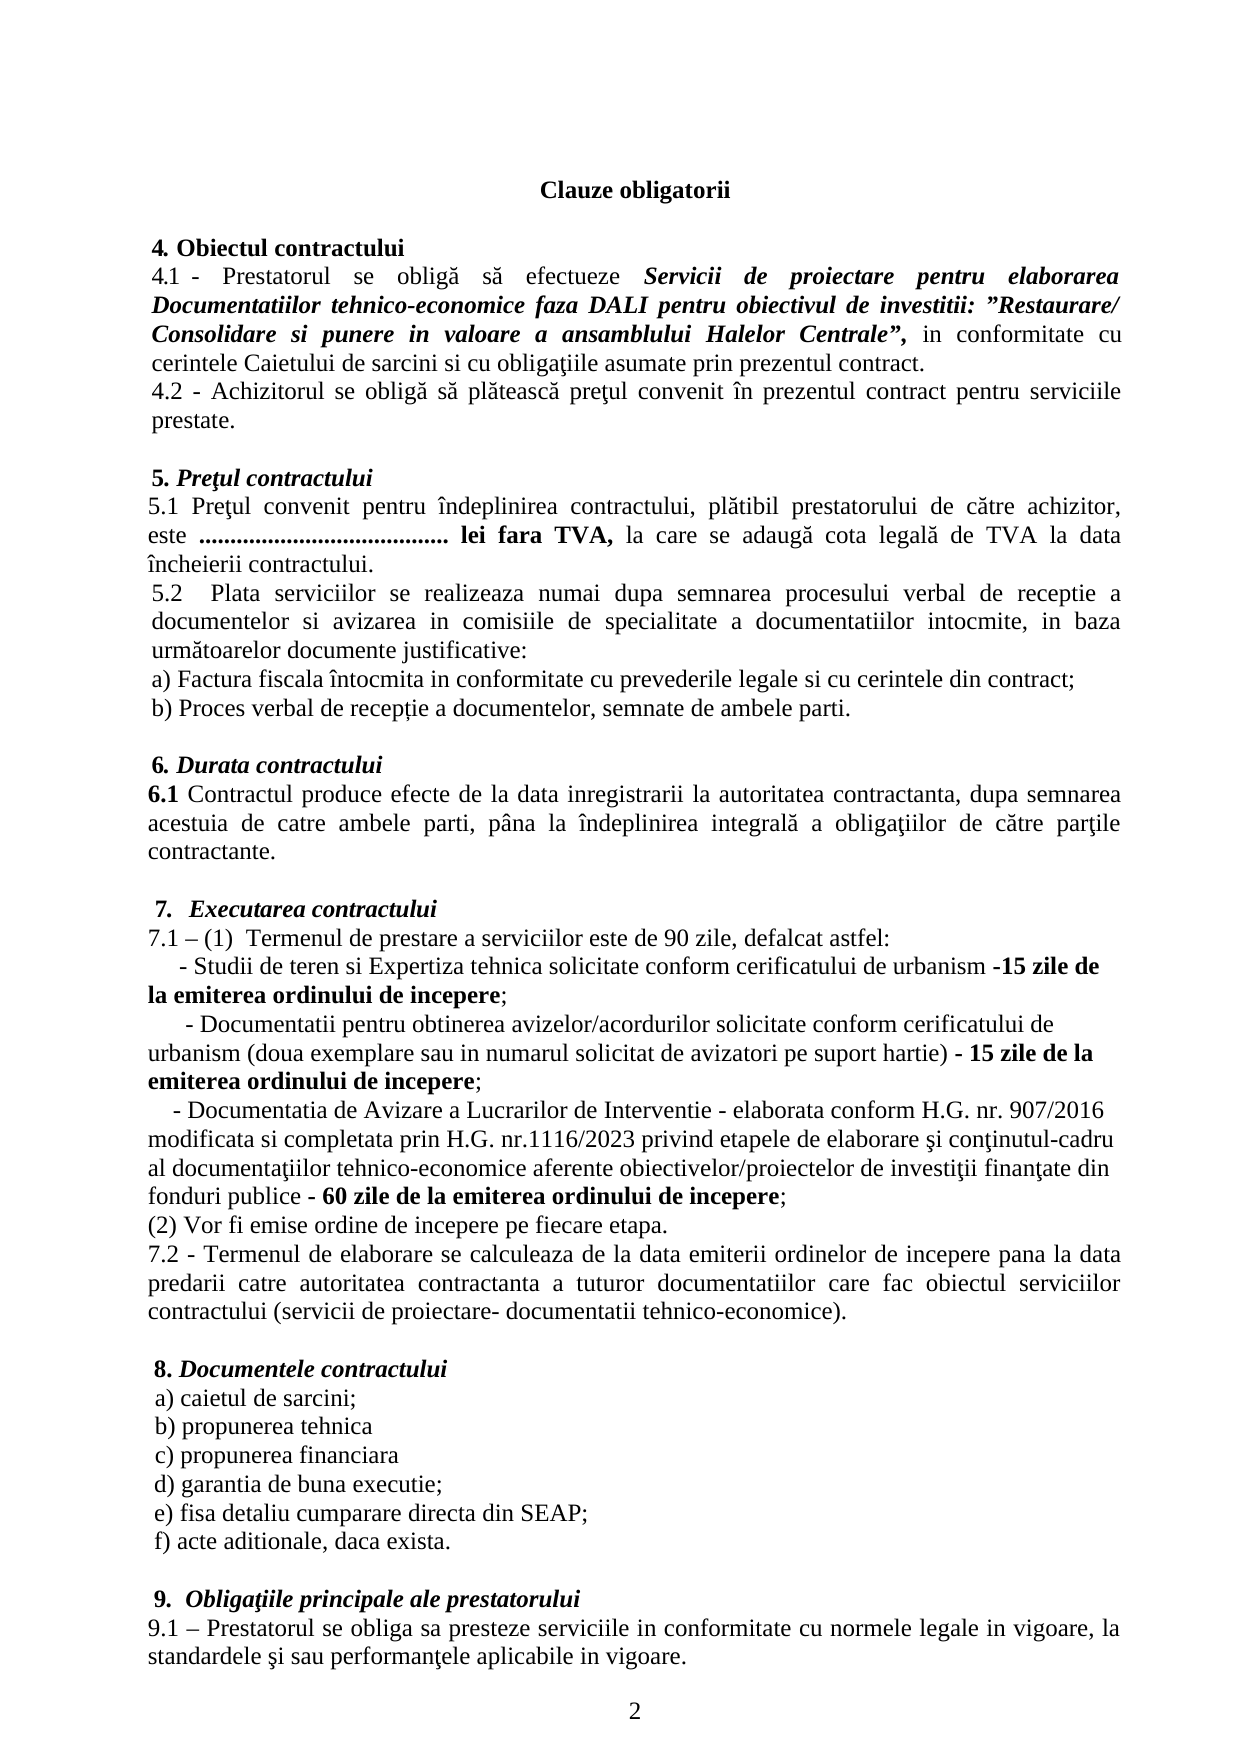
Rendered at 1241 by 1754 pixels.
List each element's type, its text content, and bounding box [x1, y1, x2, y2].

text - Documentatii pentru obtinerea avizelor/acordurilor solicitate conform cerificatului de urbanism (doua exemplare sau in numarul solicitat de avizatori pe suport hartie) - 15 zile de la emiterea ordinului de incepere; [148, 1009, 1122, 1095]
text 4. Obiectul contractului [151, 233, 1122, 261]
text 9. Obligaţiile principale ale prestatorului [154, 1584, 1122, 1613]
text b) propunerea tehnica [154, 1411, 1122, 1440]
text f) acte aditionale, daca exista. [148, 1526, 1122, 1555]
text - Documentatia de Avizare a Lucrarilor de Interventie - elaborata conform H.G. nr. 907/2016 modificata si completata prin H.G. nr.1116/2023 privind etapele de elaborare şi conţinutul-cadru al documentaţiilor tehnico-economice aferente obiectivelor/proiectelor de investiţii finanţate din fonduri publice - 60 zile de la emiterea ordinului de incepere; [148, 1095, 1122, 1210]
text c) propunerea financiara [154, 1440, 1122, 1469]
text 7.2 - Termenul de elaborare se calculeaza de la data emiterii ordinelor de incepere pana la data predarii catre autoritatea contractanta a tuturor documentatiilor care fac obiectul serviciilor contractului (servicii de proiectare- documentatii tehnico-economice). [148, 1239, 1122, 1325]
text a) Factura fiscala întocmita in conformitate cu prevederile legale si cu cerintele din contract; [151, 664, 1122, 693]
text 5. Preţul contractului [151, 463, 1122, 491]
text 6.1 Contractul produce efecte de la data inregistrarii la autoritatea contractanta, dupa semnarea acestuia de catre ambele parti, pâna la îndeplinirea integrală a obligaţiilor de către parţile contractante. [148, 779, 1122, 865]
text 4.1 - Prestatorul se obligă să efectueze Servicii de proiectare pentru elaborarea Documentatiilor tehnico-economice faza DALI pentru obiectivul de investitii: ˮRestaurare/ Consolidare si punere in valoare a ansamblului Halelor Centrale”, in conformitate cu cerintele Caietului de sarcini si cu obligaţiile asumate prin prezentul contract. [151, 261, 1122, 376]
text - Studii de teren si Expertiza tehnica solicitate conform cerificatului de urbanism -15 zile de la emiterea ordinului de incepere; [148, 951, 1122, 1009]
text Clauze obligatorii [148, 175, 1122, 204]
text 7.1 – (1) Termenul de prestare a serviciilor este de 90 zile, defalcat astfel: [148, 923, 1122, 951]
text b) Proces verbal de recepție a documentelor, semnate de ambele parti. [151, 693, 1122, 721]
text a) caietul de sarcini; [154, 1383, 1122, 1411]
text 5.1 Preţul convenit pentru îndeplinirea contractului, plătibil prestatorului de către achizitor, este ........................................ lei fara TVA, la care se adaugă cota legală de TVA la data încheierii contractului. [148, 491, 1122, 578]
text 5.2 Plata serviciilor se realizeaza numai dupa semnarea procesului verbal de receptie a documentelor si avizarea in comisiile de specialitate a documentatiilor intocmite, in baza următoarelor documente justificative: [151, 578, 1122, 664]
text 7. Executarea contractului [154, 894, 834, 923]
text (2) Vor fi emise ordine de incepere pe fiecare etapa. [148, 1210, 1122, 1239]
text 8. Documentele contractului [154, 1354, 1122, 1383]
text 4.2 - Achizitorul se obligă să plătească preţul convenit în prezentul contract pentru serviciile prestate. [151, 376, 1122, 434]
text e) fisa detaliu cumparare directa din SEAP; [148, 1498, 1122, 1526]
text 9.1 – Prestatorul se obliga sa presteze serviciile in conformitate cu normele legale in vigoare, la standardele şi sau performanţele aplicabile in vigoare. [148, 1613, 1122, 1670]
text d) garantia de buna executie; [148, 1469, 1122, 1498]
text 6. Durata contractului [151, 750, 1122, 779]
